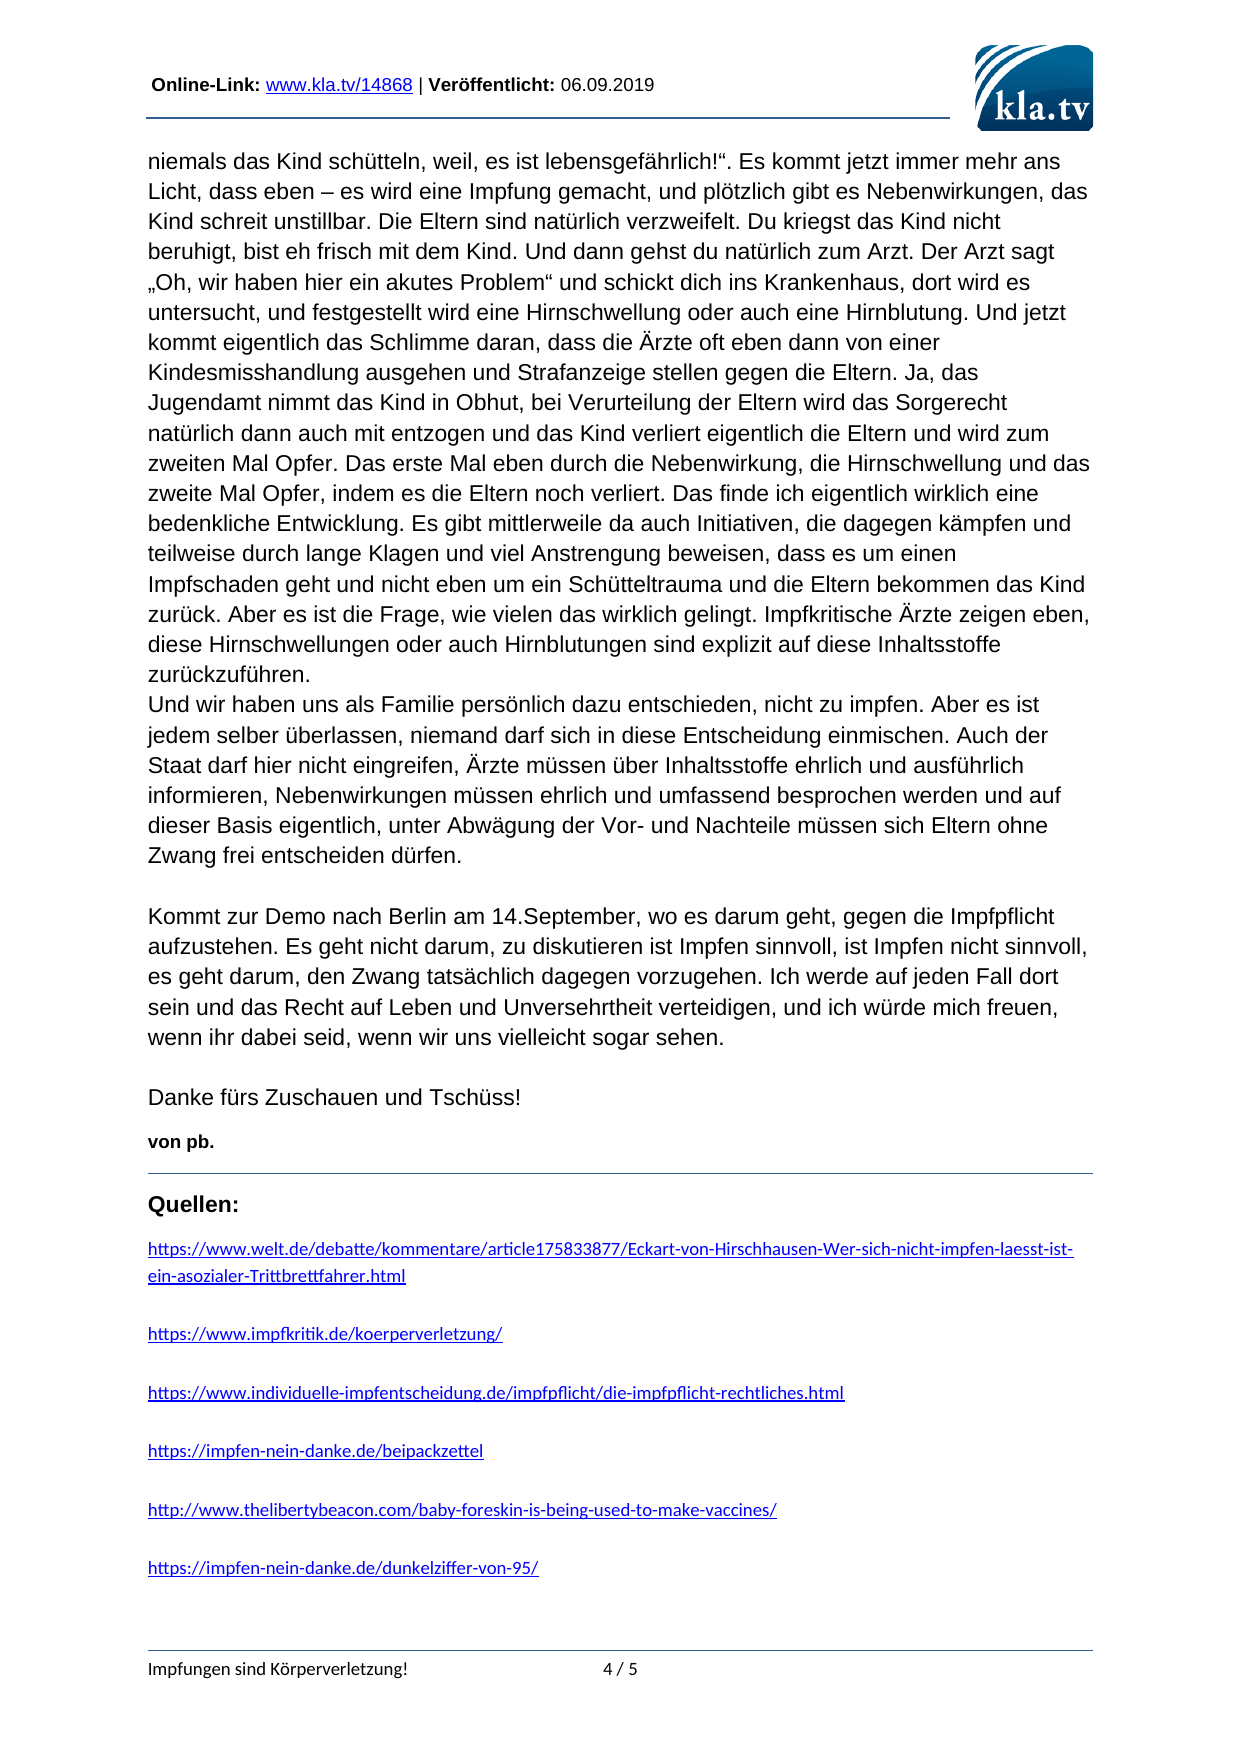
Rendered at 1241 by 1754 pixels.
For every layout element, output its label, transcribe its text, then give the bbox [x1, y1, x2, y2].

text Quellen: [148, 1174, 1093, 1217]
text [148, 1237, 1093, 1612]
text von pb. [148, 1131, 1093, 1152]
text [148, 148, 1093, 1110]
